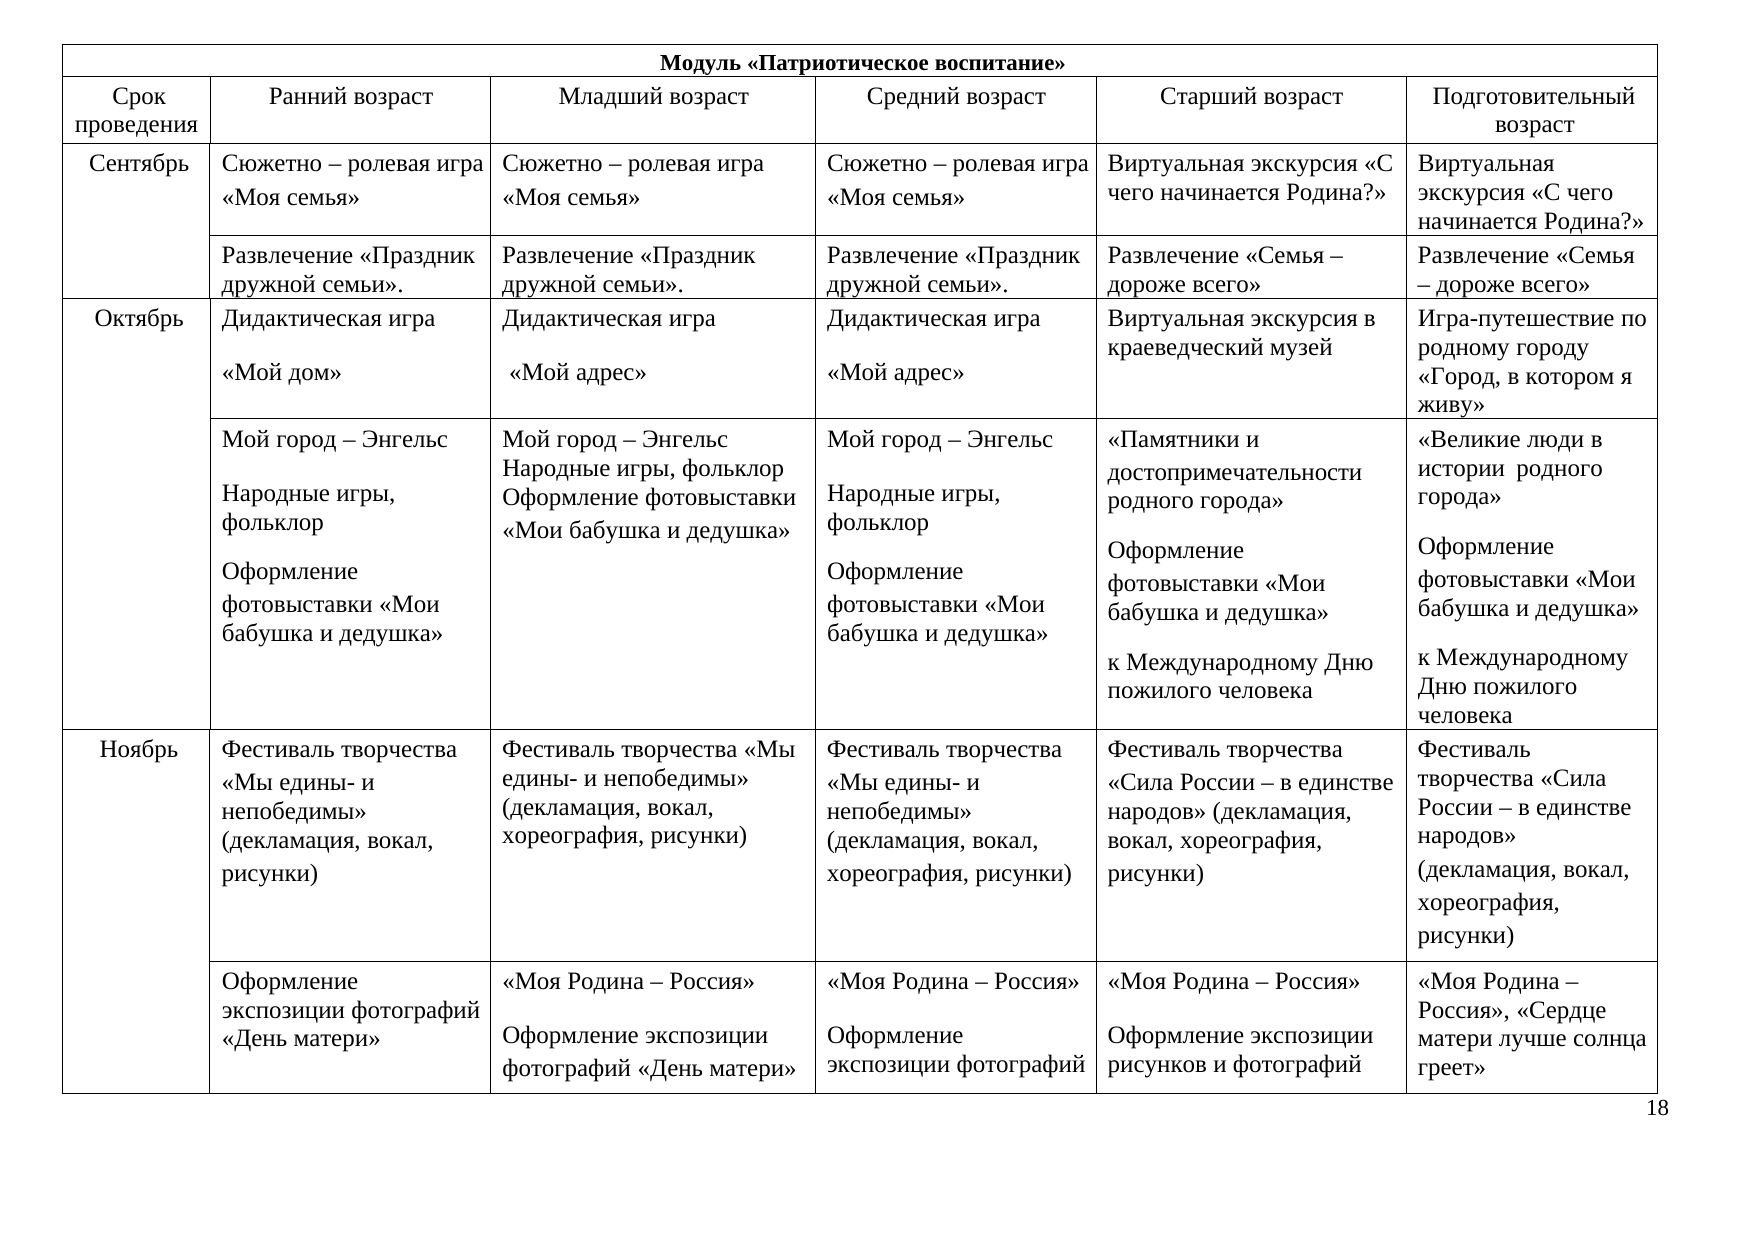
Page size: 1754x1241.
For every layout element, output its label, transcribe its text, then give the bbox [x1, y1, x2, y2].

table_cell Развлечение «Праздник дружной семьи». [491, 236, 815, 298]
table_cell Фестиваль творчества «Сила России – в единстве народов» (декламация, вокал, хореография, рисунки) [1097, 730, 1406, 961]
table_cell Сюжетно – ролевая игра «Моя семья» [816, 144, 1096, 234]
table_cell Фестиваль творчества «Мы едины- и непобедимы» (декламация, вокал, хореография, рисунки) [816, 730, 1096, 961]
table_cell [1407, 962, 1657, 1093]
table_cell Сентябрь [63, 144, 209, 298]
table_cell Октябрь [63, 299, 210, 729]
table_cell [491, 962, 815, 1093]
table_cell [1097, 962, 1406, 1093]
table_cell Мой город – Энгельс Народные игры, фольклор Оформление фотовыставки «Мои бабушка и дедушка» [816, 419, 1096, 729]
table_cell Старший возраст [1097, 77, 1406, 143]
table_cell Виртуальная экскурсия «С чего начинается Родина?» [1407, 144, 1657, 234]
table_cell «Памятники и достопримечательности родного города» Оформление фотовыставки «Мои бабушка и дедушка» к Международному Дню пожилого человека [1097, 419, 1406, 729]
table_cell Сюжетно – ролевая игра «Моя семья» [491, 144, 815, 234]
table_cell Срок проведения [63, 77, 210, 143]
table_cell Игра-путешествие по родному городу «Город, в котором я живу» [1407, 299, 1657, 418]
table_cell Мой город – Энгельс Народные игры, фольклор Оформление фотовыставки «Мои бабушка и дедушка» [491, 419, 815, 729]
table_cell Ранний возраст [211, 77, 490, 143]
table_cell Развлечение «Праздник дружной семьи». [210, 236, 490, 298]
table_cell Фестиваль творчества «Сила России – в единстве народов» (декламация, вокал, хореография, рисунки) [1407, 730, 1657, 961]
table_cell Развлечение «Праздник дружной семьи». [816, 236, 1096, 298]
table_cell Развлечение «Семья – дороже всего» [1097, 236, 1406, 298]
table_cell Дидактическая игра «Мой адрес» [491, 299, 815, 418]
table_cell Младший возраст [491, 77, 815, 143]
table_cell Ноябрь [63, 730, 209, 1093]
table_cell Мой город – Энгельс Народные игры, фольклор Оформление фотовыставки «Мои бабушка и дедушка» [211, 419, 490, 729]
table_cell Сюжетно – ролевая игра «Моя семья» [210, 144, 490, 234]
table_cell Развлечение «Семья – дороже всего» [1407, 236, 1657, 298]
table_cell «Великие люди в истории родного города» Оформление фотовыставки «Мои бабушка и дедушка» к Международному Дню пожилого человека [1407, 419, 1657, 729]
table_cell Виртуальная экскурсия в краеведческий музей [1097, 299, 1406, 418]
table_cell Фестиваль творчества «Мы едины- и непобедимы» (декламация, вокал, рисунки) [210, 730, 490, 961]
table_cell Дидактическая игра «Мой дом» [211, 299, 490, 418]
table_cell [816, 962, 1096, 1093]
table_cell Фестиваль творчества «Мы едины- и непобедимы» (декламация, вокал, хореография, рисунки) [491, 730, 815, 961]
table_cell Виртуальная экскурсия «С чего начинается Родина?» [1097, 144, 1406, 234]
table_header Модуль «Патриотическое воспитание» [63, 45, 1657, 76]
table_cell Подготовительный возраст [1407, 77, 1657, 143]
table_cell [210, 962, 490, 1093]
table_cell Средний возраст [816, 77, 1096, 143]
table_cell Дидактическая игра «Мой адрес» [816, 299, 1096, 418]
